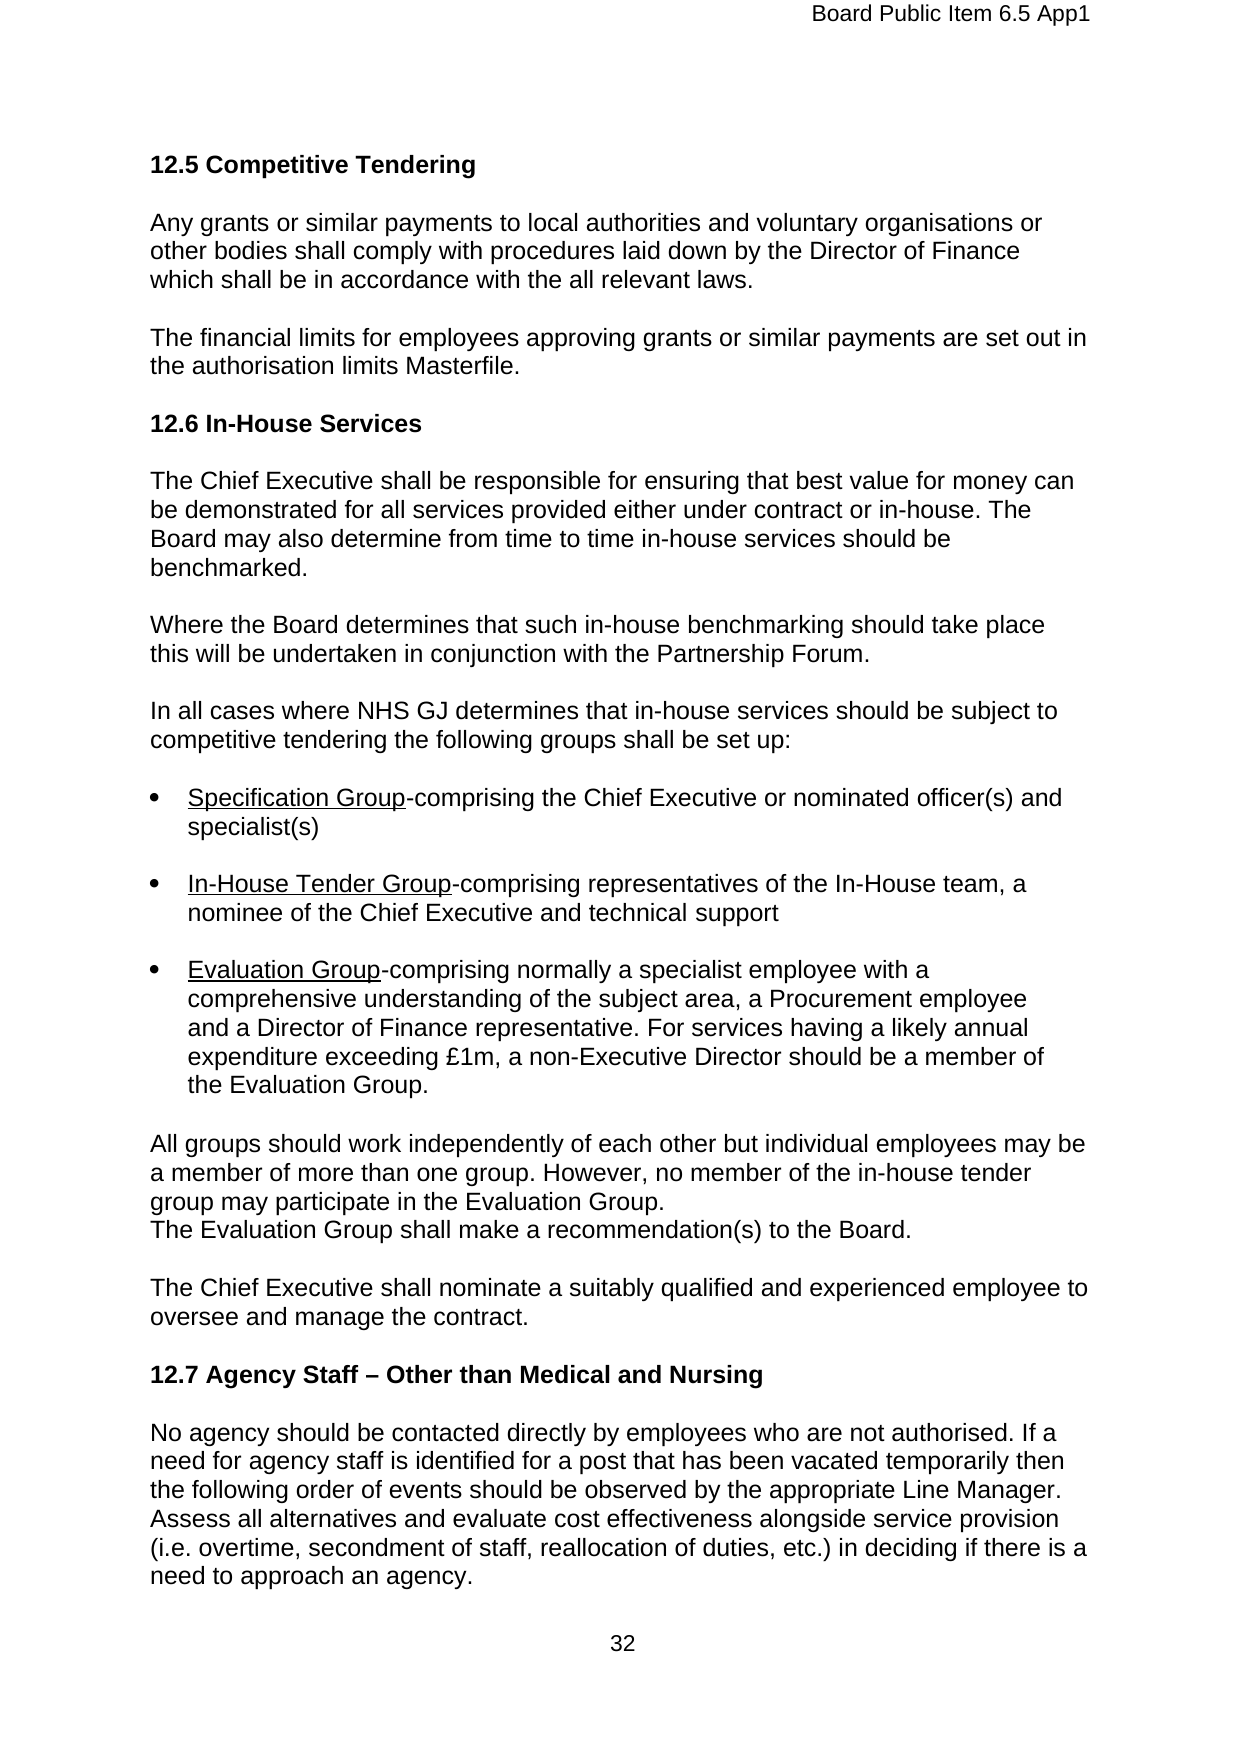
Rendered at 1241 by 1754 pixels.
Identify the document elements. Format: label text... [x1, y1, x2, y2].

list Specification Group-comprising the Chief Executive or nominated officer(s) and specialist(s) [150, 783, 1067, 840]
text Assess all alternatives and evaluate cost effectiveness alongside service provision (i.e. overtime, secondment of staff, reallocation of duties, etc.) in deciding if there is a need to approach an agency. [150, 1504, 1090, 1590]
text In all cases where NHS GJ determines that in-house services should be subject to competitive tendering the following groups shall be set up: [150, 696, 1090, 754]
text The Chief Executive shall be responsible for ensuring that best value for money can be demonstrated for all services provided either under contract or in-house. The Board may also determine from time to time in-house services should be benchmarked. [150, 466, 1090, 581]
text All groups should work independently of each other but individual employees may be a member of more than one group. However, no member of the in-house tender group may participate in the Evaluation Group. [150, 1129, 1090, 1215]
text The Evaluation Group shall make a recommendation(s) to the Board. [150, 1215, 1090, 1244]
text 12.5 Competitive Tendering [150, 150, 1090, 179]
list In-House Tender Group-comprising representatives of the In-House team, a nominee of the Chief Executive and technical support [150, 869, 1067, 927]
text Any grants or similar payments to local authorities and voluntary organisations or other bodies shall comply with procedures laid down by the Director of Finance which shall be in accordance with the all relevant laws. [150, 207, 1090, 294]
text Where the Board determines that such in-house benchmarking should take place this will be undertaken in conjunction with the Partnership Forum. [150, 610, 1090, 668]
list Evaluation Group-comprising normally a specialist employee with a comprehensive understanding of the subject area, a Procurement employee and a Director of Finance representative. For services having a likely annual expenditure exceeding £1m, a non-Executive Director should be a member of the Evaluation Group. [150, 955, 1067, 1099]
text 12.7 Agency Staff – Other than Medical and Nursing [150, 1360, 1090, 1389]
text 12.6 In-House Services [150, 409, 1090, 438]
text The financial limits for employees approving grants or similar payments are set out in the authorisation limits Masterfile. [150, 322, 1090, 380]
text The Chief Executive shall nominate a suitably qualified and experienced employee to oversee and manage the contract. [150, 1273, 1090, 1330]
text No agency should be contacted directly by employees who are not authorised. If a need for agency staff is identified for a post that has been vacated temporarily then the following order of events should be observed by the appropriate Line Manager. [150, 1418, 1090, 1504]
